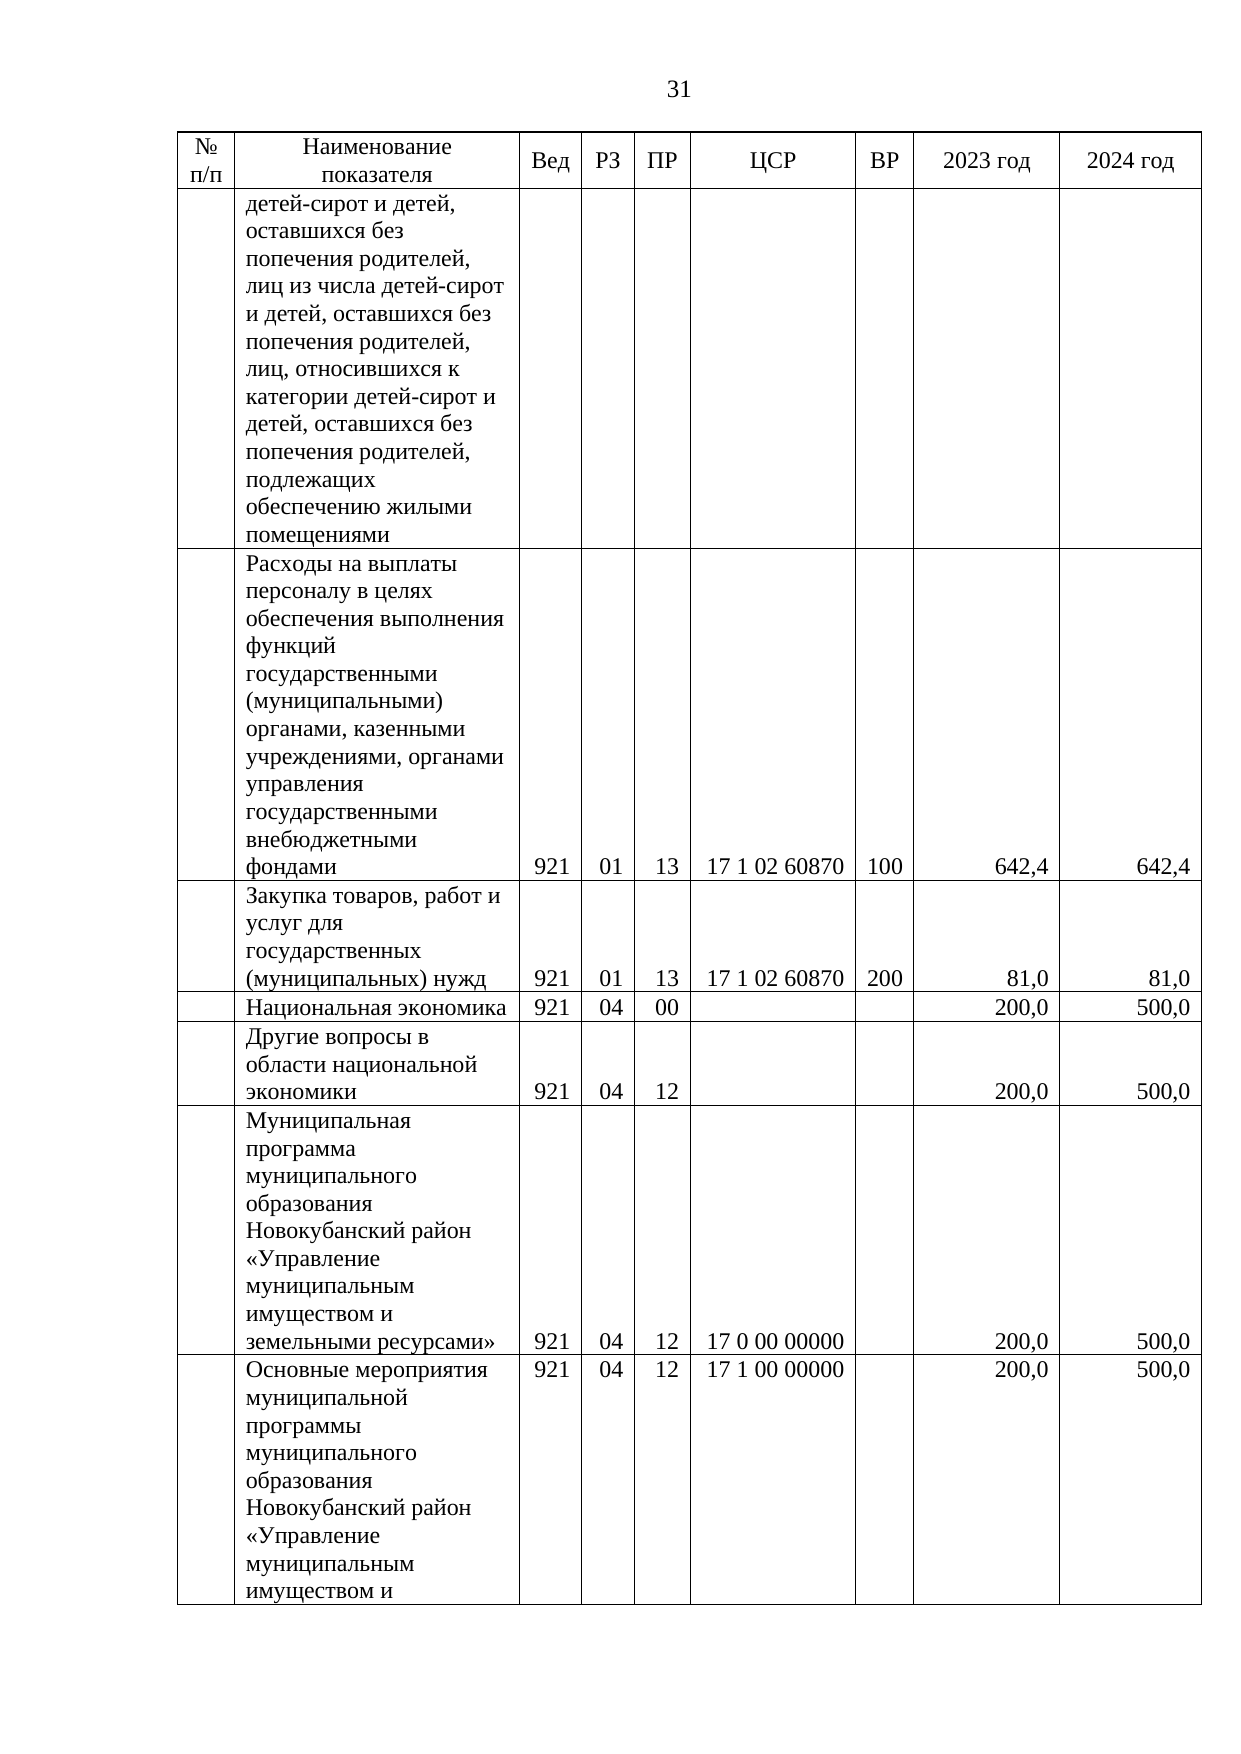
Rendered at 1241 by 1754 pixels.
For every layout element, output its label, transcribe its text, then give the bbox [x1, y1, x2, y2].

table_header ЦСР [691, 133, 855, 188]
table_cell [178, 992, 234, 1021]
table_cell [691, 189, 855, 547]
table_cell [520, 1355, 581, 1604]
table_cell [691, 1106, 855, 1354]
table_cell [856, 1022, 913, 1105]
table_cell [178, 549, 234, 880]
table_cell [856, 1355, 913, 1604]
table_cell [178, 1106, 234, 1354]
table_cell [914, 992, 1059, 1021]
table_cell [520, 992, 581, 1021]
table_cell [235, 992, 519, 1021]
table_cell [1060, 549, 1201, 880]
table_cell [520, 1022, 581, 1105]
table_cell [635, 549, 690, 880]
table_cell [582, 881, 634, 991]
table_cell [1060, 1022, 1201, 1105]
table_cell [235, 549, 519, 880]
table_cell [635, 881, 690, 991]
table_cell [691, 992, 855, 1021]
table_header 2024 год [1060, 133, 1201, 188]
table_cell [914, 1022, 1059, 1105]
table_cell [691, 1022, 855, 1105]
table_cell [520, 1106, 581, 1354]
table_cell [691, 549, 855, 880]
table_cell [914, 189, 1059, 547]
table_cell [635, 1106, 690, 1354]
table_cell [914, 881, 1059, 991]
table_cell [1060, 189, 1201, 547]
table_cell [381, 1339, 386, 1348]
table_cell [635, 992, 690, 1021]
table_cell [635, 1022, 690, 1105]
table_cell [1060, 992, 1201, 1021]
table_header ВР [856, 133, 913, 188]
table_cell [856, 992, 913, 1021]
table_header 2023 год [914, 133, 1059, 188]
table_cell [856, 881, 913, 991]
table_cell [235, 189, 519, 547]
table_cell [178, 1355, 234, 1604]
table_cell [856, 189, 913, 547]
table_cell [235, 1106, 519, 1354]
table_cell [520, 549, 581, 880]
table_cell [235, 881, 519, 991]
table_header № п/п [178, 133, 234, 188]
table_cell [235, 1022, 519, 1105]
table_header ПР [635, 133, 690, 188]
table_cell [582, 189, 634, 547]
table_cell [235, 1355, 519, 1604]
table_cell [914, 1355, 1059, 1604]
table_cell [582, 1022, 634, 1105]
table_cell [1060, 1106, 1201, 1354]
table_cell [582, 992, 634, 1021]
table_header РЗ [582, 133, 634, 188]
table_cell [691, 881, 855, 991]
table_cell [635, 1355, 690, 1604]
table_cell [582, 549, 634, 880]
table_header Наименование показателя [235, 133, 519, 188]
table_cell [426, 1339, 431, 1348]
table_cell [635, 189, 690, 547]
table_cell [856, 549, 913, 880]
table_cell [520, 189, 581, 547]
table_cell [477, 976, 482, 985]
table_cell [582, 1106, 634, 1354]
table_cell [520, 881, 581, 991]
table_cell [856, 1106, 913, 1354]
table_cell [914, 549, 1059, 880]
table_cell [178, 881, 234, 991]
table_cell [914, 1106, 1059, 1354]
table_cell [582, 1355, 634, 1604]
table_header Вед [520, 133, 581, 188]
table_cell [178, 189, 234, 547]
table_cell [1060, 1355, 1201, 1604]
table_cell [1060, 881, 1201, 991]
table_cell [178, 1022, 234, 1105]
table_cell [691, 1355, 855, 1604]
